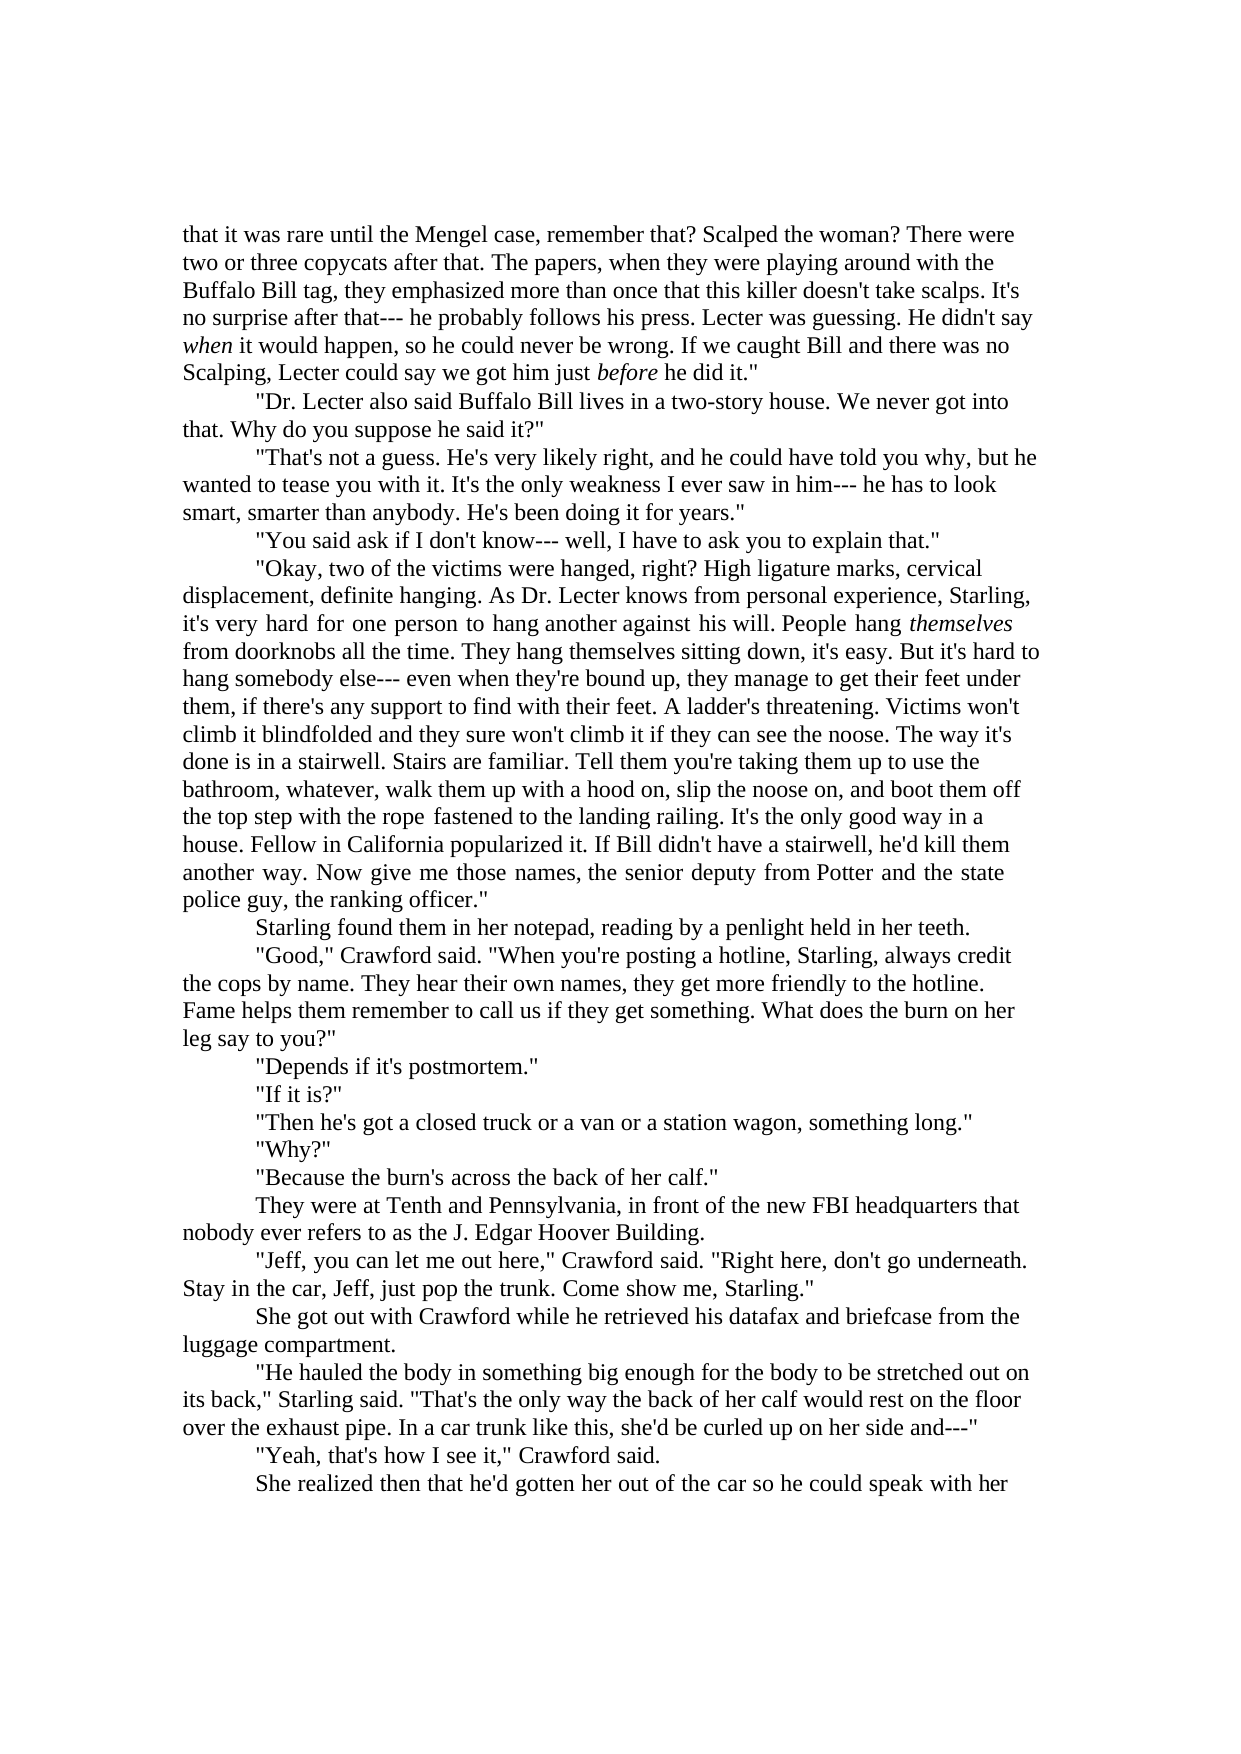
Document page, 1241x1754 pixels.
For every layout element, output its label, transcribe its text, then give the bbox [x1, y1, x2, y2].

text the cops by name. They hear their own names, they get more friendly to the hotline. Fame helps them remember to call us if they get something. What does the burn on her leg say to you?" [182, 969, 1028, 1052]
text She realized then that he'd gotten her out of the car so he could speak with her [255, 1469, 1142, 1496]
text displacement, definite hanging. As Dr. Lecter knows from personal experience, Starling, it's very hard for one person to hang another against his will. People hang themselves from doorknobs all the time. They hang themselves sitting down, it's easy. But it's hard to hang somebody else--- even when they're bound up, they manage to get their feet under them, if there's any support to find with their feet. A ladder's threatening. Victims won't climb it blindfolded and they sure won't climb it if they can see the noose. The way it's done is in a stairwell. Stairs are familiar. Tell them you're taking them up to use the bathroom, whatever, walk them up with a hood on, slip the noose on, and boot them off the top step with the rope fastened to the landing railing. It's the only good way in a house. Fellow in California popularized it. If Bill didn't have a stairwell, he'd kill them another way. Now give me those names, the senior deputy from Potter and the state police guy, the ranking officer." [182, 582, 1046, 913]
text "Because the burn's across the back of her calf." [255, 1163, 1142, 1191]
text that it was rare until the Mengel case, remember that? Scalped the woman? There were two or three copycats after that. The papers, when they were playing around with the Buffalo Bill tag, they emphasized more than once that this killer doesn't take scalps. It's no surprise after that--- he probably follows his press. Lecter was guessing. He didn't say when it would happen, so he could never be wrong. If we caught Bill and there was no Scalping, Lecter could say we got him just before he did it." [182, 220, 1040, 386]
text "Then he's got a closed truck or a van or a station wagon, something long." "Why?" [255, 1108, 1040, 1163]
text "Dr. Lecter also said Buffalo Bill lives in a two-story house. We never got into that. Why do you suppose he said it?" [182, 387, 1051, 442]
text Starling found them in her notepad, reading by a penlight held in her teeth. "Good," Crawford said. "When you're posting a hotline, Starling, always credit [255, 913, 1040, 969]
text They were at Tenth and Pennsylvania, in front of the new FBI headquarters that nobody ever refers to as the J. Edgar Hoover Building. [182, 1191, 1051, 1246]
text "You said ask if I don't know--- well, I have to ask you to explain that." "Okay, two of the victims were hanged, right? High ligature marks, cervical [255, 526, 1007, 581]
text "He hauled the body in something big enough for the body to be stretched out on its back," Starling said. "That's the only way the back of her calf would rest on the floor over the exhaust pipe. In a car trunk like this, she'd be curled up on her side and---" [182, 1358, 1051, 1441]
text "That's not a guess. He's very likely right, and he could have told you why, but he wanted to tease you with it. It's the only weakness I ever saw in him--- he has to look smart, smarter than anybody. He's been doing it for years." [182, 442, 1051, 526]
text "Jeff, you can let me out here," Crawford said. "Right here, don't go underneath. [255, 1246, 1142, 1274]
text She got out with Crawford while he retrieved his datafax and briefcase from the luggage compartment. [182, 1302, 1051, 1357]
text "Depends if it's postmortem." "If it is?" [255, 1052, 561, 1108]
text "Yeah, that's how I see it," Crawford said. [255, 1441, 1142, 1468]
text Stay in the car, Jeff, just pop the trunk. Come show me, Starling." [182, 1274, 1142, 1302]
